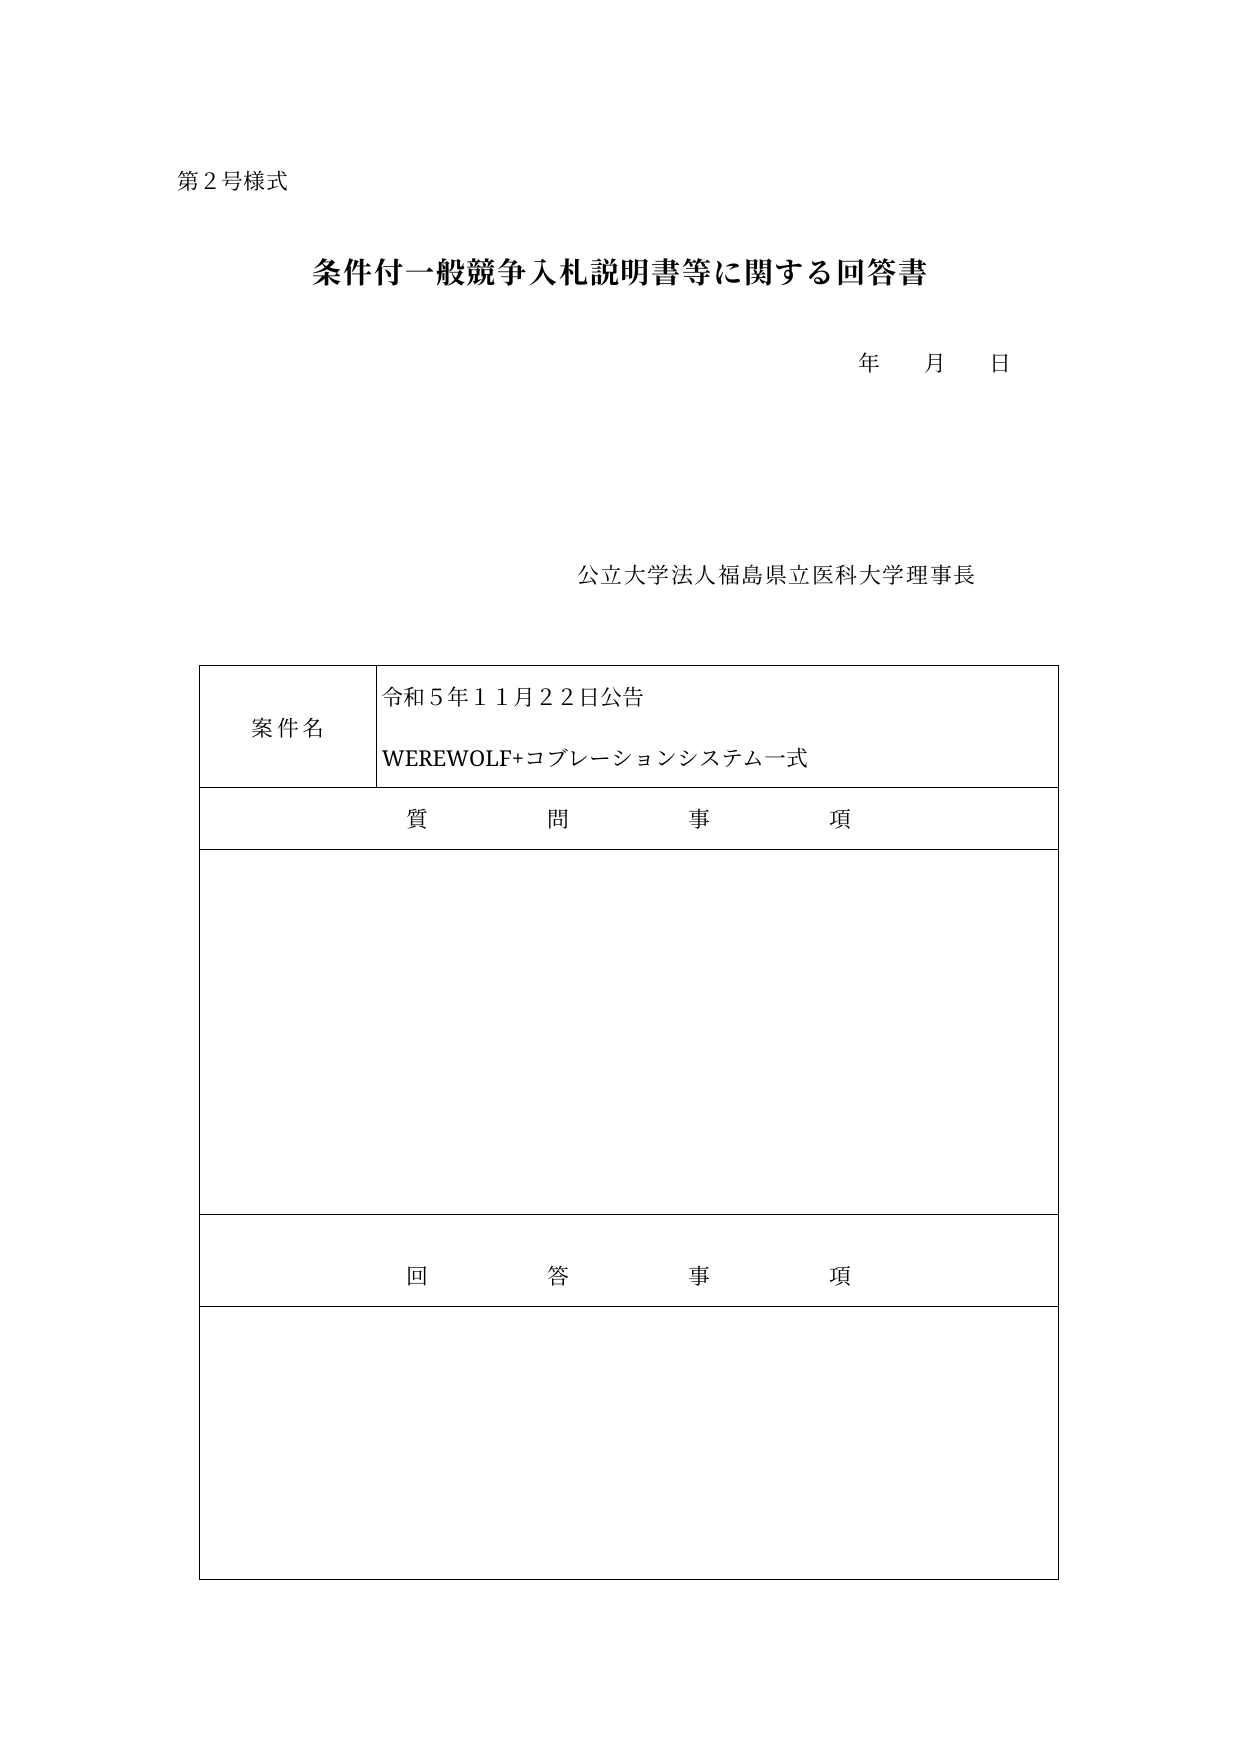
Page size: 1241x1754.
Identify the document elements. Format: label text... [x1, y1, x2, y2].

table_cell 回 答 事 項 [200, 1215, 1058, 1306]
table_header 令和５年１１月２２日公告 WEREWOLF+コブレーションシステム一式 [377, 666, 1058, 787]
table_header 案件名 [200, 666, 376, 787]
text 年 月 日 [177, 331, 1063, 392]
text 条件付一般競争入札説明書等に関する回答書 [177, 240, 1063, 301]
table_cell [200, 850, 1058, 1213]
table_cell 質 問 事 項 [200, 788, 1058, 849]
table_cell [200, 1307, 1058, 1579]
text 公立大学法人福島県立医科大学理事長 [177, 543, 1063, 604]
text 第２号様式 [177, 149, 1063, 210]
